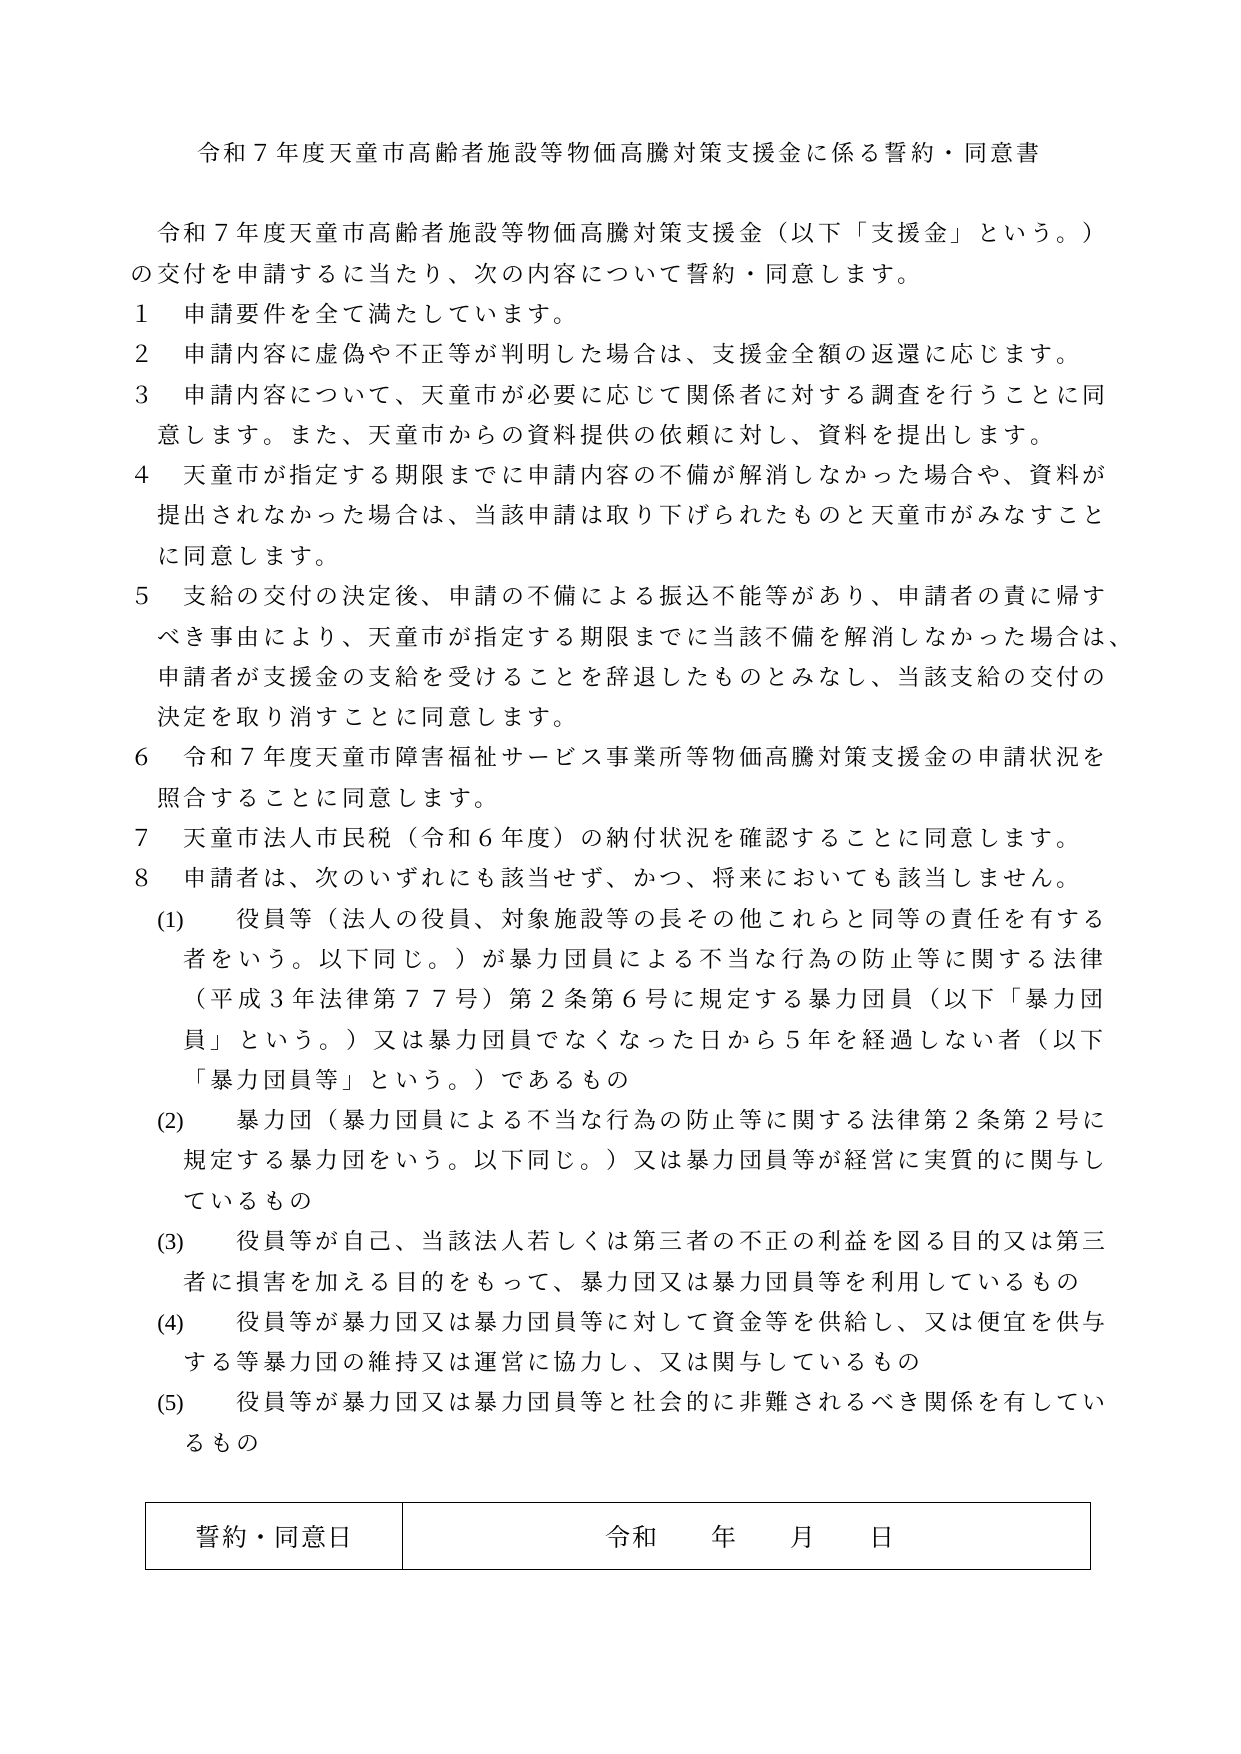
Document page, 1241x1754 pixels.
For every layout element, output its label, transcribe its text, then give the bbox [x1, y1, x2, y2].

text (4) 役員等が暴力団又は暴力団員等に対して資金等を供給し、又は便宜を供与する等暴力団の維持又は運営に協力し、又は関与しているもの [157, 1300, 1109, 1381]
table_header 誓約・同意日 [146, 1503, 402, 1569]
text ２ 申請内容に虚偽や不正等が判明した場合は、支援金全額の返還に応じます。 [131, 333, 1109, 373]
text 令和７年度天童市高齢者施設等物価高騰対策支援金に係る誓約・同意書 [131, 131, 1109, 171]
text (1) 役員等（法人の役員、対象施設等の長その他これらと同等の責任を有する者をいう。以下同じ。）が暴力団員による不当な行為の防止等に関する法律（平成３年法律第７７号）第２条第６号に規定する暴力団員（以下「暴力団員」という。）又は暴力団員でなくなった日から５年を経過しない者（以下「暴力団員等」という。）であるもの [157, 897, 1109, 1099]
text (3) 役員等が自己、当該法人若しくは第三者の不正の利益を図る目的又は第三者に損害を加える目的をもって、暴力団又は暴力団員等を利用しているもの [157, 1219, 1109, 1300]
text (2) 暴力団（暴力団員による不当な行為の防止等に関する法律第２条第２号に規定する暴力団をいう。以下同じ。）又は暴力団員等が経営に実質的に関与しているもの [157, 1099, 1109, 1219]
text ６ 令和７年度天童市障害福祉サービス事業所等物価高騰対策支援金の申請状況を照合することに同意します。 [131, 736, 1109, 816]
text ４ 天童市が指定する期限までに申請内容の不備が解消しなかった場合や、資料が提出されなかった場合は、当該申請は取り下げられたものと天童市がみなすことに同意します。 [131, 454, 1109, 574]
table_header 令和 年 月 日 [403, 1503, 1090, 1569]
text １ 申請要件を全て満たしています。 [131, 292, 1109, 333]
text ７ 天童市法人市民税（令和６年度）の納付状況を確認することに同意します。 [131, 816, 1109, 857]
text (5) 役員等が暴力団又は暴力団員等と社会的に非難されるべき関係を有しているもの [157, 1381, 1109, 1461]
text 令和７年度天童市高齢者施設等物価高騰対策支援金（以下「支援金」という。）の交付を申請するに当たり、次の内容について誓約・同意します。 [131, 212, 1109, 292]
text ８ 申請者は、次のいずれにも該当せず、かつ、将来においても該当しません。 [131, 857, 1109, 897]
text ５ 支給の交付の決定後、申請の不備による振込不能等があり、申請者の責に帰すべき事由により、天童市が指定する期限までに当該不備を解消しなかった場合は、申請者が支援金の支給を受けることを辞退したものとみなし、当該支給の交付の決定を取り消すことに同意します。 [131, 574, 1109, 736]
text ３ 申請内容について、天童市が必要に応じて関係者に対する調査を行うことに同意します。また、天童市からの資料提供の依頼に対し、資料を提出します。 [131, 373, 1109, 454]
